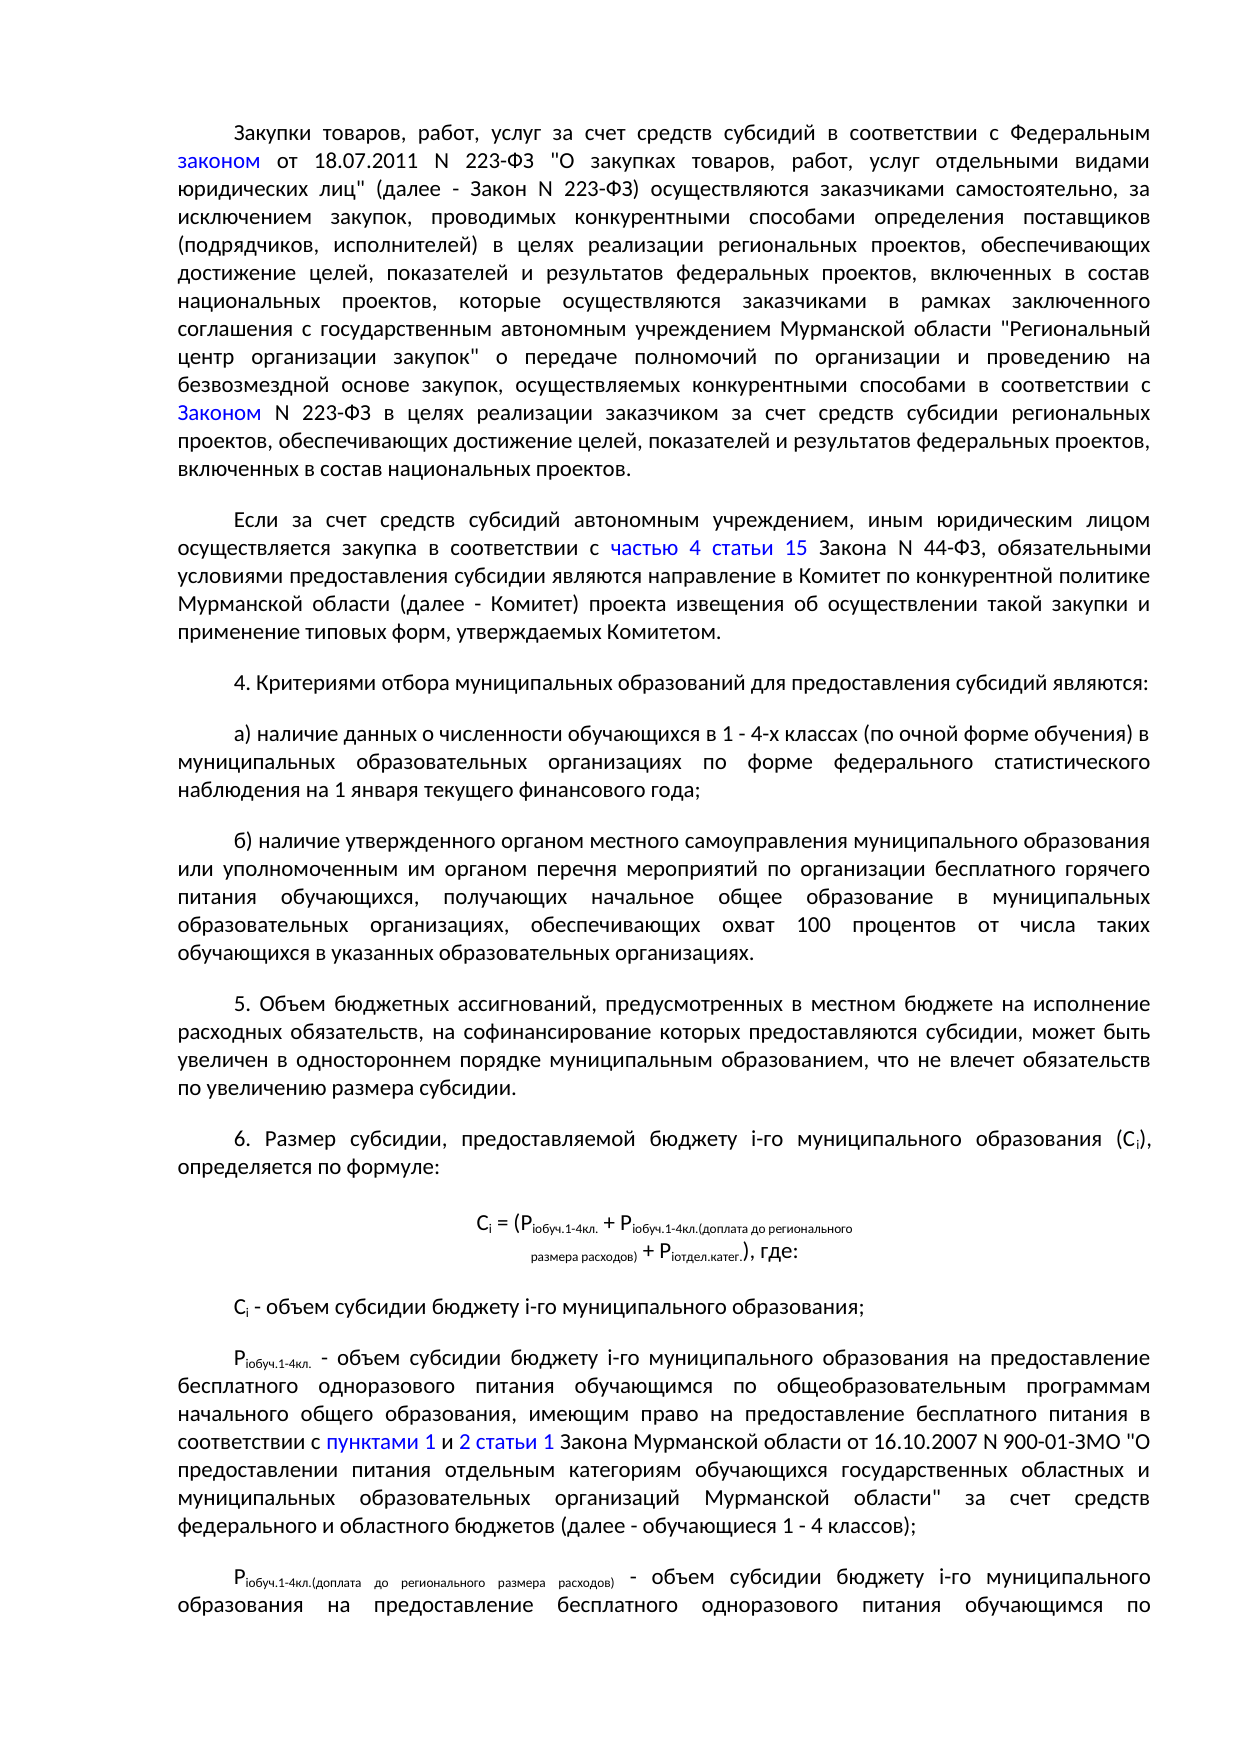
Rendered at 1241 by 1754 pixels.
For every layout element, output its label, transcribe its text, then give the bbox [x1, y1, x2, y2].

text 5. Объем бюджетных ассигнований, предусмотренных в местном бюджете на исполнение расходных обязательств, на софинансирование которых предоставляются субсидии, может быть увеличен в одностороннем порядке муниципальным образованием, что не влечет обязательств по увеличению размера субсидии. [177, 989, 1152, 1101]
text 6. Размер субсидии, предоставляемой бюджету i-го муниципального образования (Сi), определяется по формуле: [177, 1124, 1152, 1180]
text Сi = (Рiобуч.1-4кл. + Рiобуч.1-4кл.(доплата до регионального [177, 1208, 1152, 1236]
text 4. Критериями отбора муниципальных образований для предоставления субсидий являются: [177, 668, 1152, 696]
text Сi - объем субсидии бюджету i-го муниципального образования; [177, 1292, 1152, 1320]
text а) наличие данных о численности обучающихся в 1 - 4-х классах (по очной форме обучения) в муниципальных образовательных организациях по форме федерального статистического наблюдения на 1 января текущего финансового года; [177, 719, 1152, 803]
text Закупки товаров, работ, услуг за счет средств субсидий в соответствии с Федеральным законом от 18.07.2011 N 223-ФЗ "О закупках товаров, работ, услуг отдельными видами юридических лиц" (далее - Закон N 223-ФЗ) осуществляются заказчиками самостоятельно, за исключением закупок, проводимых конкурентными способами определения поставщиков (подрядчиков, исполнителей) в целях реализации региональных проектов, обеспечивающих достижение целей, показателей и результатов федеральных проектов, включенных в состав национальных проектов, которые осуществляются заказчиками в рамках заключенного соглашения с государственным автономным учреждением Мурманской области "Региональный центр организации закупок" о передаче полномочий по организации и проведению на безвозмездной основе закупок, осуществляемых конкурентными способами в соответствии с Законом N 223-ФЗ в целях реализации заказчиком за счет средств субсидии региональных проектов, обеспечивающих достижение целей, показателей и результатов федеральных проектов, включенных в состав национальных проектов. [177, 118, 1152, 482]
text Если за счет средств субсидий автономным учреждением, иным юридическим лицом осуществляется закупка в соответствии с частью 4 статьи 15 Закона N 44-ФЗ, обязательными условиями предоставления субсидии являются направление в Комитет по конкурентной политике Мурманской области (далее - Комитет) проекта извещения об осуществлении такой закупки и применение типовых форм, утверждаемых Комитетом. [177, 505, 1152, 645]
text Рiобуч.1-4кл. - объем субсидии бюджету i-го муниципального образования на предоставление бесплатного одноразового питания обучающимся по общеобразовательным программам начального общего образования, имеющим право на предоставление бесплатного питания в соответствии с пунктами 1 и 2 статьи 1 Закона Мурманской области от 16.10.2007 N 900-01-ЗМО "О предоставлении питания отдельным категориям обучающихся государственных областных и муниципальных образовательных организаций Мурманской области" за счет средств федерального и областного бюджетов (далее - обучающиеся 1 - 4 классов); [177, 1343, 1152, 1539]
text б) наличие утвержденного органом местного самоуправления муниципального образования или уполномоченным им органом перечня мероприятий по организации бесплатного горячего питания обучающихся, получающих начальное общее образование в муниципальных образовательных организациях, обеспечивающих охват 100 процентов от числа таких обучающихся в указанных образовательных организациях. [177, 826, 1152, 966]
text размера расходов) + Рiотдел.катег.), где: [177, 1236, 1152, 1264]
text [177, 1562, 1152, 1618]
